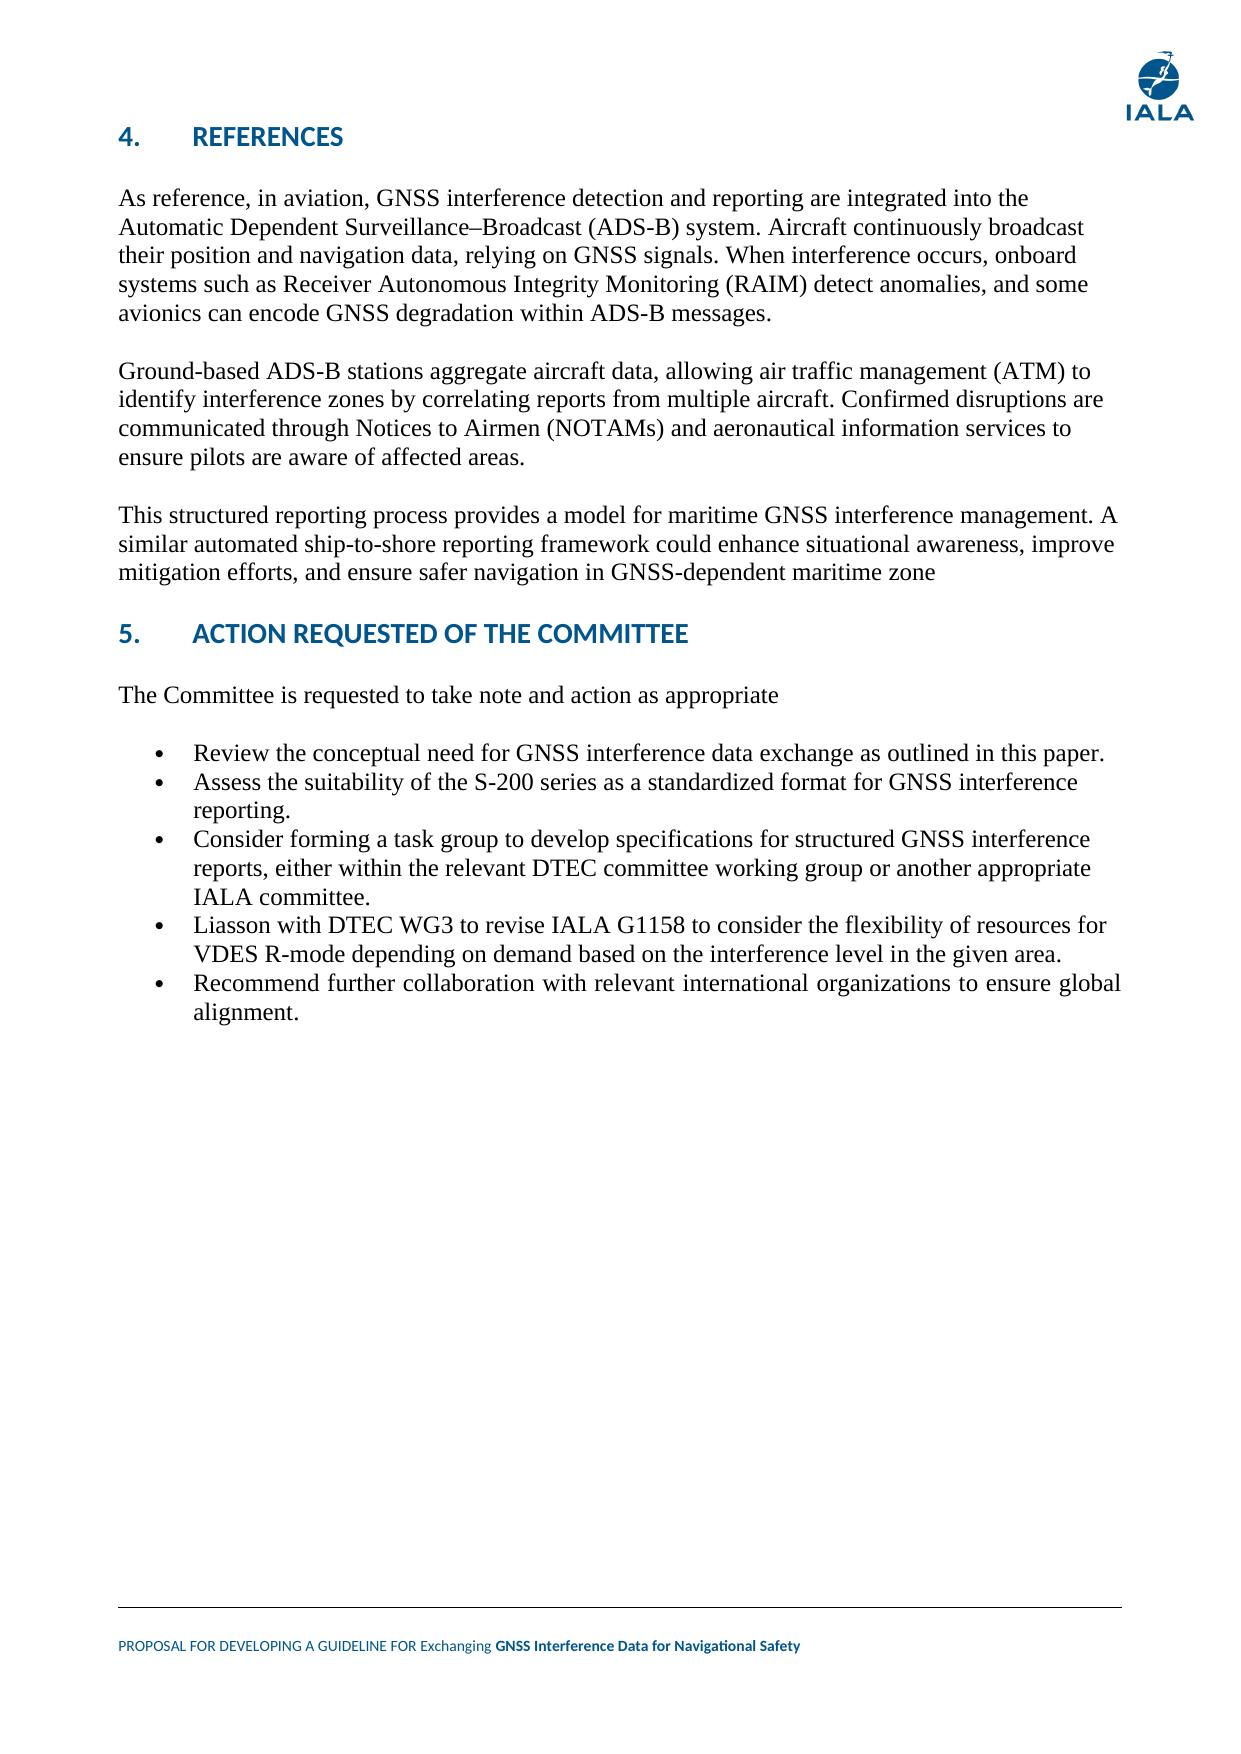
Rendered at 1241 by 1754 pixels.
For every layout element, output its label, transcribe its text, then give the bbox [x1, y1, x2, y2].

list Assess the suitability of the S-200 series as a standardized format for GNSS interference reporting. [156, 767, 1122, 824]
text Ground-based ADS-B stations aggregate aircraft data, allowing air traffic management (ATM) to identify interference zones by correlating reports from multiple aircraft. Confirmed disruptions are communicated through Notices to Airmen (NOTAMs) and aeronautical information services to ensure pilots are aware of affected areas. [118, 356, 1122, 471]
list Consider forming a task group to develop specifications for structured GNSS interference reports, either within the relevant DTEC committee working group or another appropriate IALA committee. [156, 824, 1122, 911]
subtitle Action requested of the Committee [118, 615, 1122, 651]
text This structured reporting process provides a model for maritime GNSS interference management. A similar automated ship-to-shore reporting framework could enhance situational awareness, improve mitigation efforts, and ensure safer navigation in GNSS-dependent maritime zone [118, 500, 1122, 586]
text As reference, in aviation, GNSS interference detection and reporting are integrated into the Automatic Dependent Surveillance–Broadcast (ADS-B) system. Aircraft continuously broadcast their position and navigation data, relying on GNSS signals. When interference occurs, onboard systems such as Receiver Autonomous Integrity Monitoring (RAIM) detect anomalies, and some avionics can encode GNSS degradation within ADS-B messages. [118, 183, 1122, 327]
text The Committee is requested to take note and action as appropriate [118, 680, 1122, 709]
subtitle References [118, 118, 1122, 154]
list Review the conceptual need for GNSS interference data exchange as outlined in this paper. [156, 738, 1122, 767]
list Recommend further collaboration with relevant international organizations to ensure global alignment. [156, 968, 1122, 1026]
picture [1111, 43, 1206, 136]
list Liasson with DTEC WG3 to revise IALA G1158 to consider the flexibility of resources for VDES R-mode depending on demand based on the interference level in the given area. [156, 911, 1122, 968]
